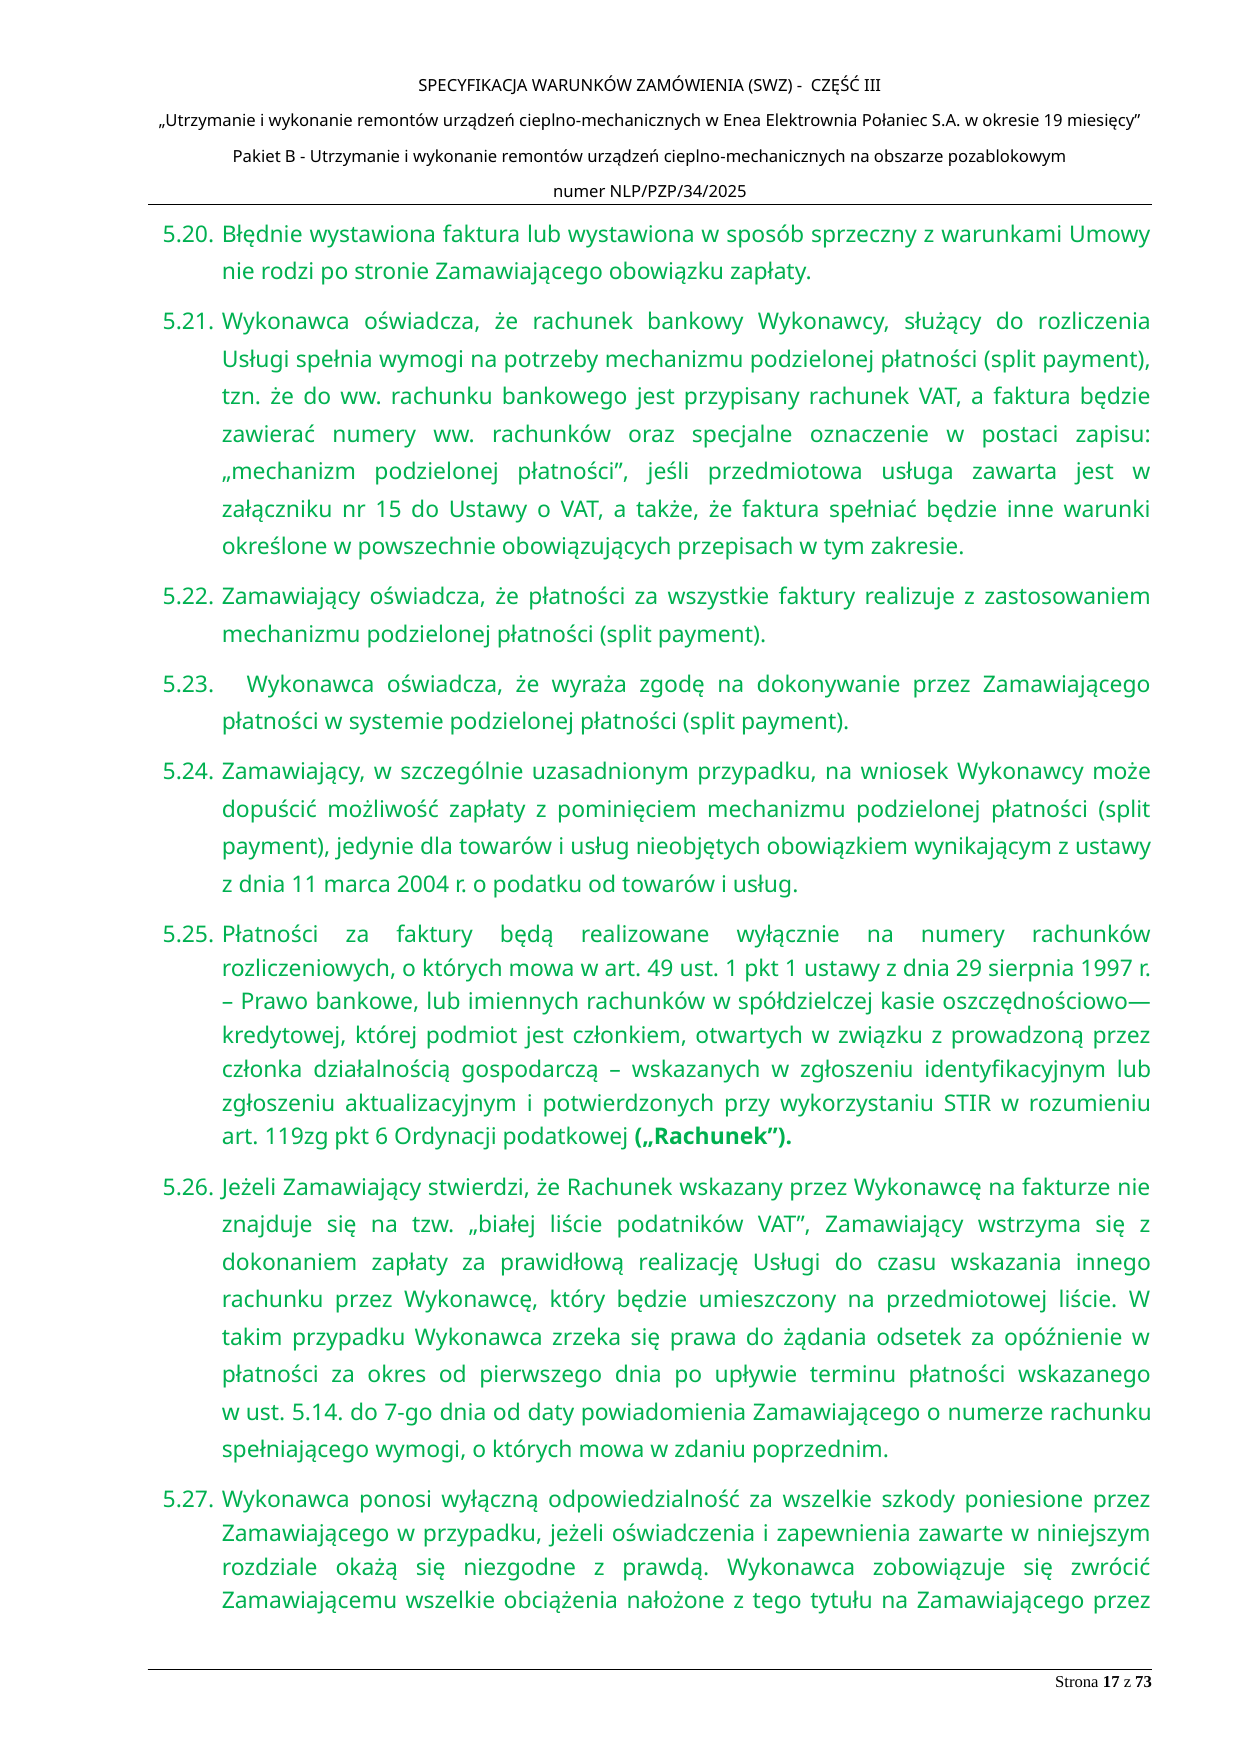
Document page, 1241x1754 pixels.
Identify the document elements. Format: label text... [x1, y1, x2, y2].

list Jeżeli Zamawiający stwierdzi, że Rachunek wskazany przez Wykonawcę na fakturze nie znajduje się na tzw. „białej liście podatników VAT”, Zamawiający wstrzyma się z dokonaniem zapłaty za prawidłową realizację Usługi do czasu wskazania innego rachunku przez Wykonawcę, który będzie umieszczony na przedmiotowej liście. W takim przypadku Wykonawca zrzeka się prawa do żądania odsetek za opóźnienie w płatności za okres od pierwszego dnia po upływie terminu płatności wskazanego w ust. 5.14. do 7-go dnia od daty powiadomienia Zamawiającego o numerze rachunku spełniającego wymogi, o których mowa w zdaniu poprzednim. [162, 1171, 1152, 1464]
list Płatności za faktury będą realizowane wyłącznie na numery rachunków rozliczeniowych, o których mowa w art. 49 ust. 1 pkt 1 ustawy z dnia 29 sierpnia 1997 r. – Prawo bankowe, lub imiennych rachunków w spółdzielczej kasie oszczędnościowo—kredytowej, której podmiot jest członkiem, otwartych w związku z prowadzoną przez członka działalnością gospodarczą – wskazanych w zgłoszeniu identyfikacyjnym lub zgłoszeniu aktualizacyjnym i potwierdzonych przy wykorzystaniu STIR w rozumieniu art. 119zg pkt 6 Ordynacji podatkowej („Rachunek”). [162, 918, 1152, 1152]
list Wykonawca oświadcza, że wyraża zgodę na dokonywanie przez Zamawiającego płatności w systemie podzielonej płatności (split payment). [162, 668, 1152, 737]
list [162, 1483, 1152, 1616]
list Zamawiający oświadcza, że płatności za wszystkie faktury realizuje z zastosowaniem mechanizmu podzielonej płatności (split payment). [162, 580, 1152, 649]
list Błędnie wystawiona faktura lub wystawiona w sposób sprzeczny z warunkami Umowy nie rodzi po stronie Zamawiającego obowiązku zapłaty. [162, 218, 1152, 287]
list Wykonawca oświadcza, że rachunek bankowy Wykonawcy, służący do rozliczenia Usługi spełnia wymogi na potrzeby mechanizmu podzielonej płatności (split payment), tzn. że do ww. rachunku bankowego jest przypisany rachunek VAT, a faktura będzie zawierać numery ww. rachunków oraz specjalne oznaczenie w postaci zapisu: „mechanizm podzielonej płatności”, jeśli przedmiotowa usługa zawarta jest w załączniku nr 15 do Ustawy o VAT, a także, że faktura spełniać będzie inne warunki określone w powszechnie obowiązujących przepisach w tym zakresie. [162, 305, 1152, 562]
list Zamawiający, w szczególnie uzasadnionym przypadku, na wniosek Wykonawcy może dopuścić możliwość zapłaty z pominięciem mechanizmu podzielonej płatności (split payment), jedynie dla towarów i usług nieobjętych obowiązkiem wynikającym z ustawy z dnia 11 marca 2004 r. o podatku od towarów i usług. [162, 755, 1152, 899]
